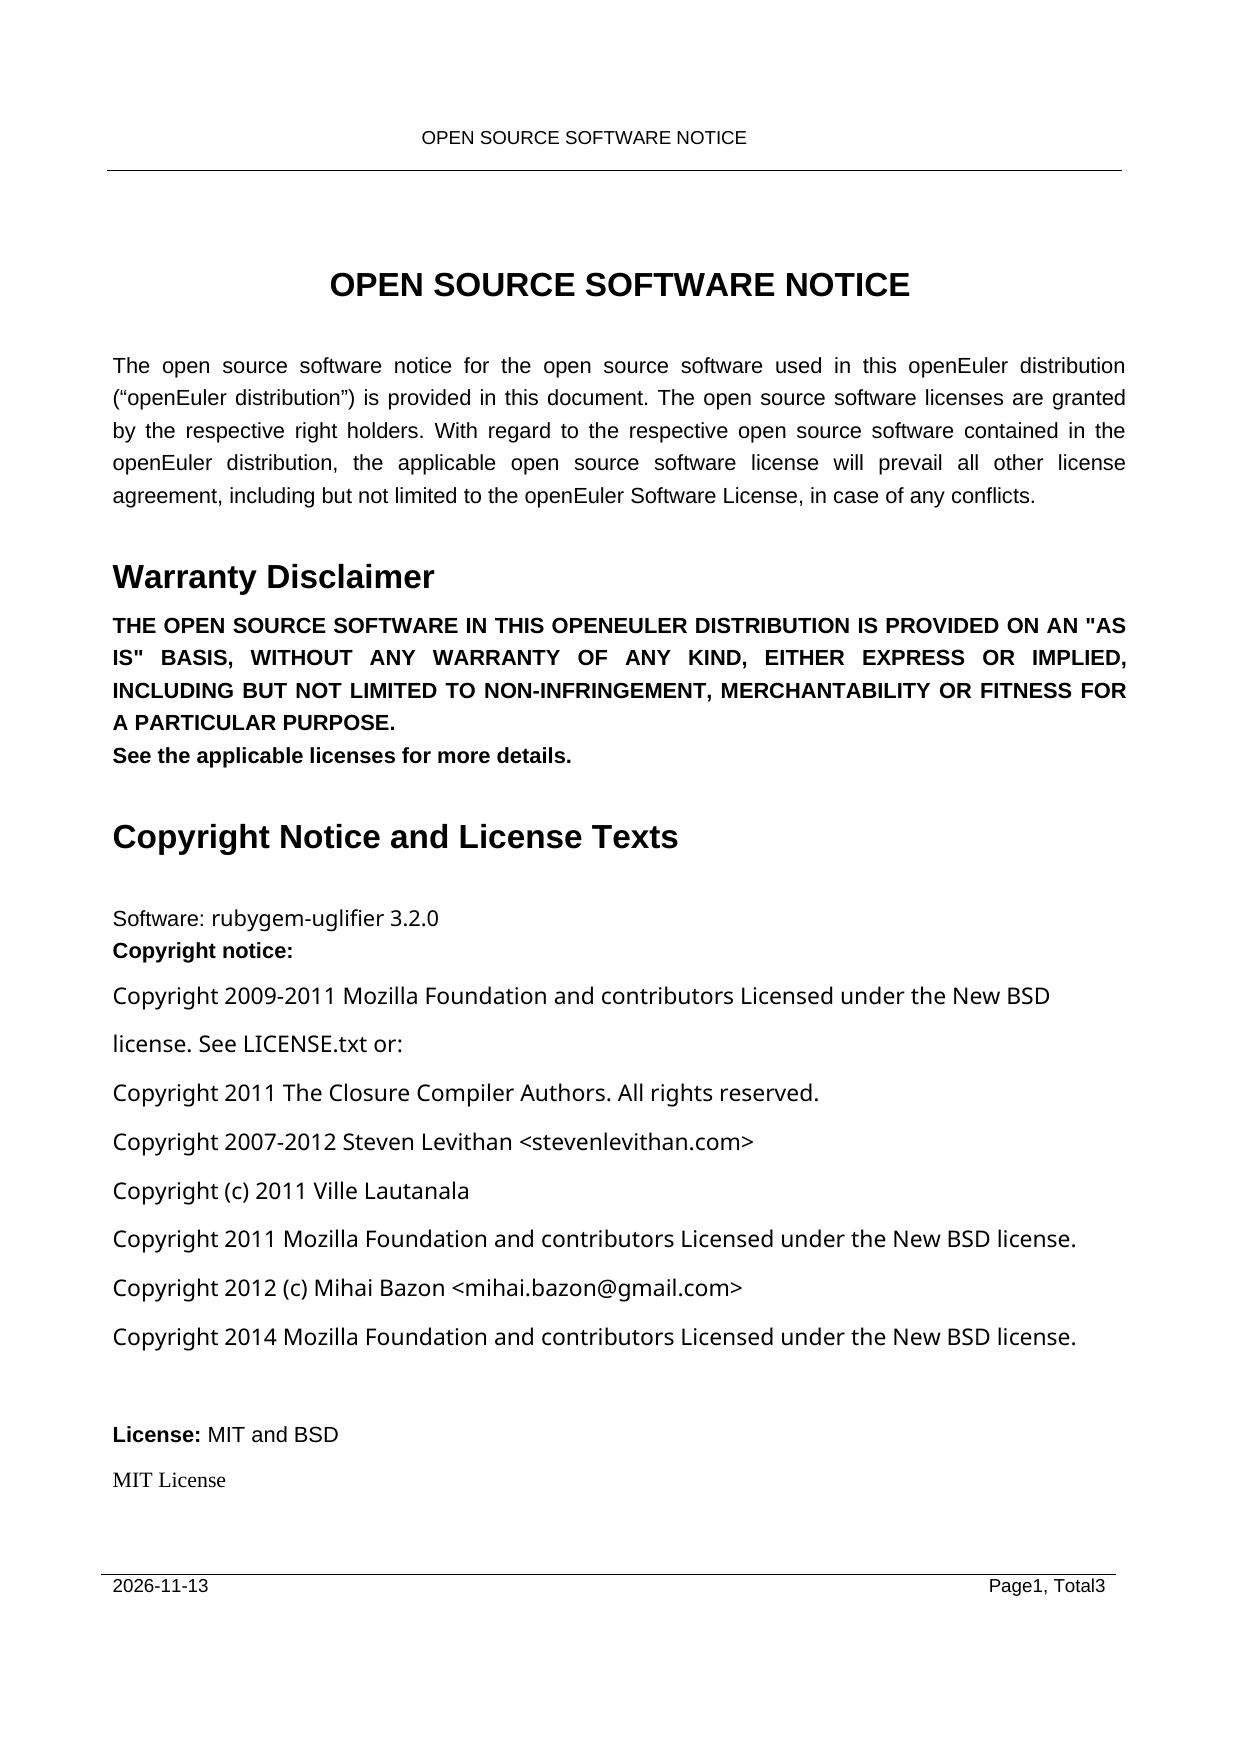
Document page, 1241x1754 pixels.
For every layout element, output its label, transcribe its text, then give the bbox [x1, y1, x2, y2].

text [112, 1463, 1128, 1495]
text Warranty Disclaimer [112, 544, 1128, 609]
text Software: rubygem-uglifier 3.2.0 [112, 901, 1128, 934]
text Copyright 2009-2011 Mozilla Foundation and contributors Licensed under the New BSD license. See LICENSE.txt or: Copyright 2011 The Closure Compiler Authors. All rights reserved. Copyright 2007-2012 Steven Levithan <stevenlevithan.com> Copyright (c) 2011 Ville Lautanala Copyright 2011 Mozilla Foundation and contributors Licensed under the New BSD license. Copyright 2012 (c) Mihai Bazon <mihai.bazon@gmail.com> Copyright 2014 Mozilla Foundation and contributors Licensed under the New BSD license. [112, 979, 1128, 1402]
text Copyright notice: [112, 934, 1128, 966]
text Copyright Notice and License Texts [112, 804, 1128, 869]
text License: MIT and BSD [112, 1418, 1128, 1450]
text OPEN SOURCE SOFTWARE NOTICE [112, 251, 1128, 316]
text THE OPEN SOURCE SOFTWARE IN THIS OPENEULER DISTRIBUTION IS PROVIDED ON AN "AS IS" BASIS, WITHOUT ANY WARRANTY OF ANY KIND, EITHER EXPRESS OR IMPLIED, INCLUDING BUT NOT LIMITED TO NON-INFRINGEMENT, MERCHANTABILITY OR FITNESS FOR A PARTICULAR PURPOSE. See the applicable licenses for more details. [112, 609, 1128, 771]
text The open source software notice for the open source software used in this openEuler distribution (“openEuler distribution”) is provided in this document. The open source software licenses are granted by the respective right holders. With regard to the respective open source software contained in the openEuler distribution, the applicable open source software license will prevail all other license agreement, including but not limited to the openEuler Software License, in case of any conflicts. [112, 349, 1128, 511]
